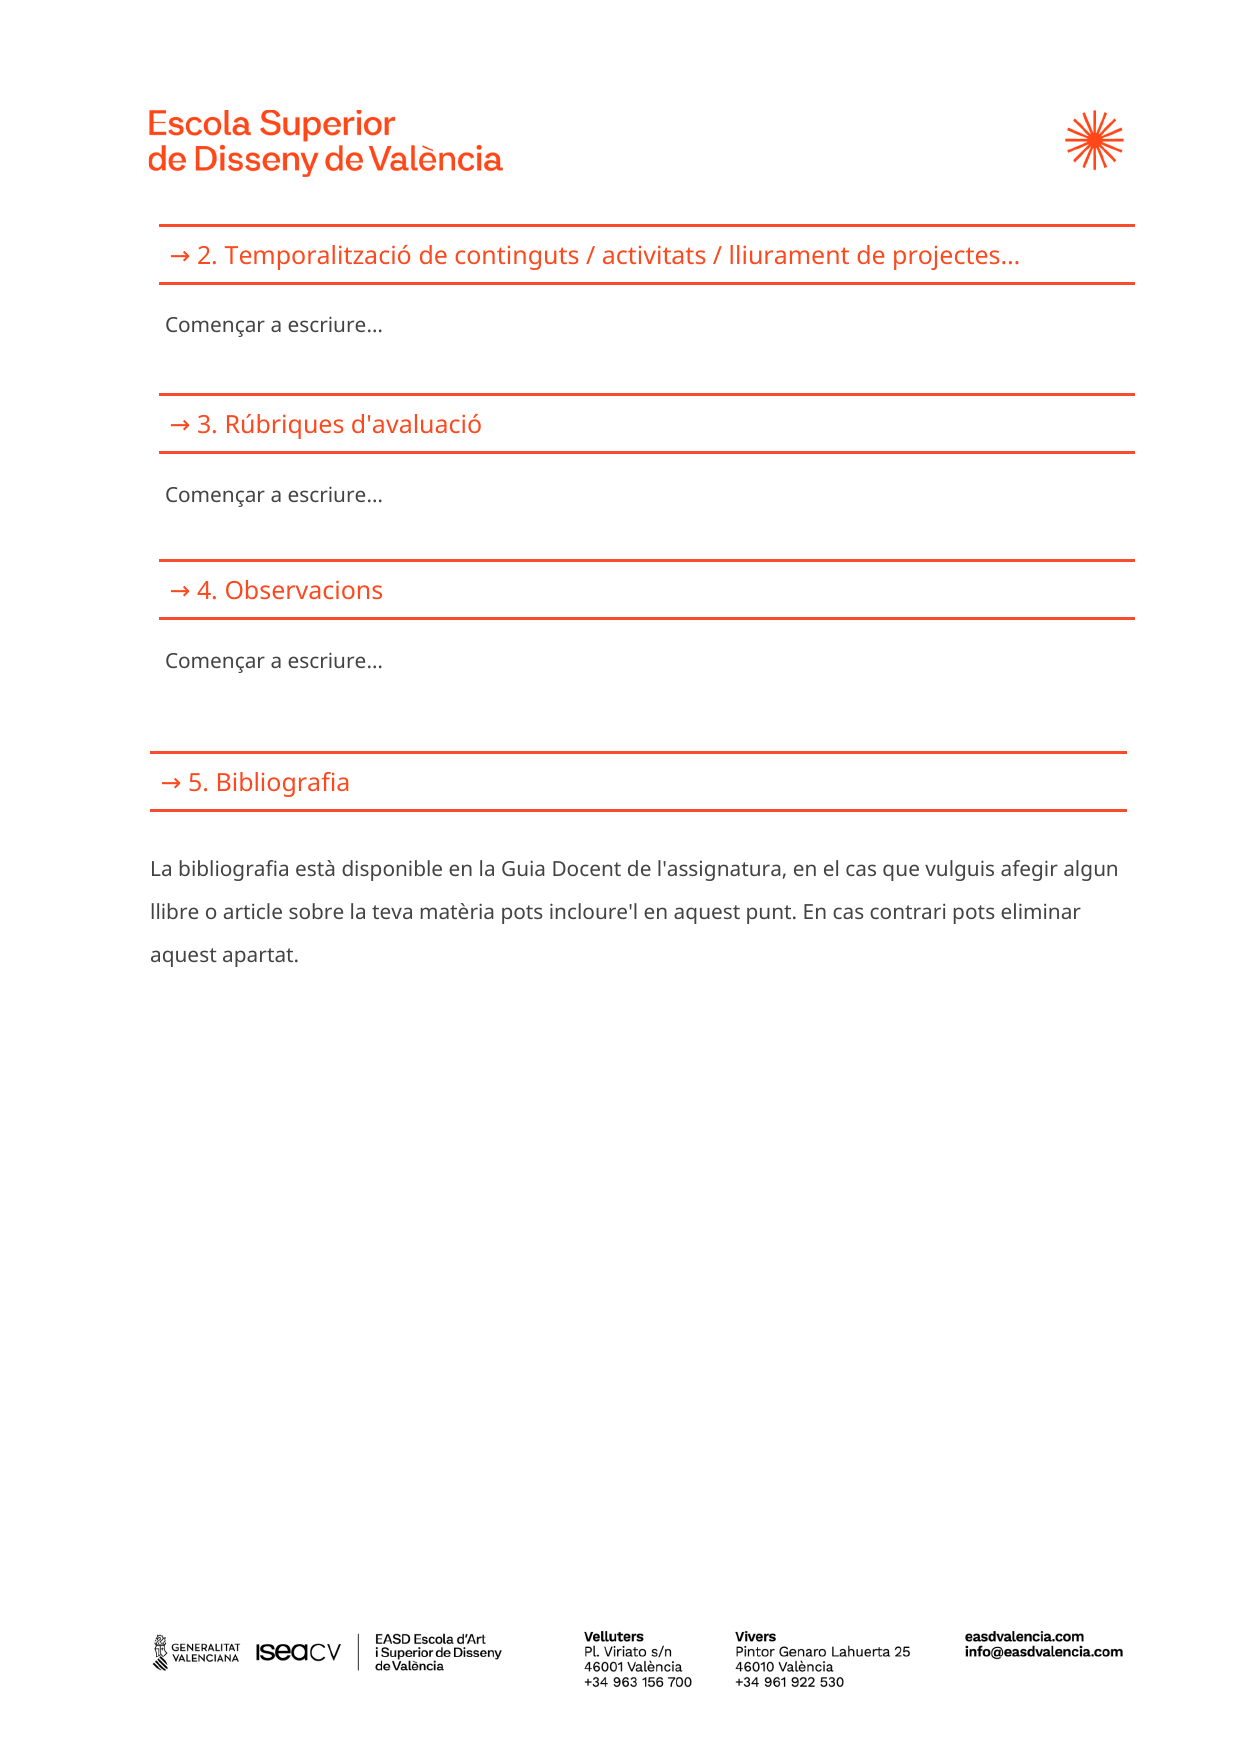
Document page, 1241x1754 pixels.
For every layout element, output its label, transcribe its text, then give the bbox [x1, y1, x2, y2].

picture [148, 110, 1124, 177]
picture [148, 1621, 1124, 1693]
text La bibliografia està disponible en la Guia Docent de l'assignatura, en el cas que vulguis afegir algun llibre o article sobre la teva matèria pots incloure'l en aquest punt. En cas contrari pots eliminar aquest apartat. [150, 854, 1124, 968]
table_header → 3. Rúbriques d'avaluació [159, 396, 1135, 451]
text Començar a escriure… [165, 311, 1124, 339]
table_header → 4. Observacions [159, 562, 1135, 617]
text Començar a escriure… [165, 646, 1124, 674]
table_header → 5. Bibliografia [150, 754, 1127, 809]
table_header → 2. Temporalització de continguts / activitats / lliurament de projectes… [159, 227, 1135, 282]
text Començar a escriure… [165, 480, 1124, 508]
